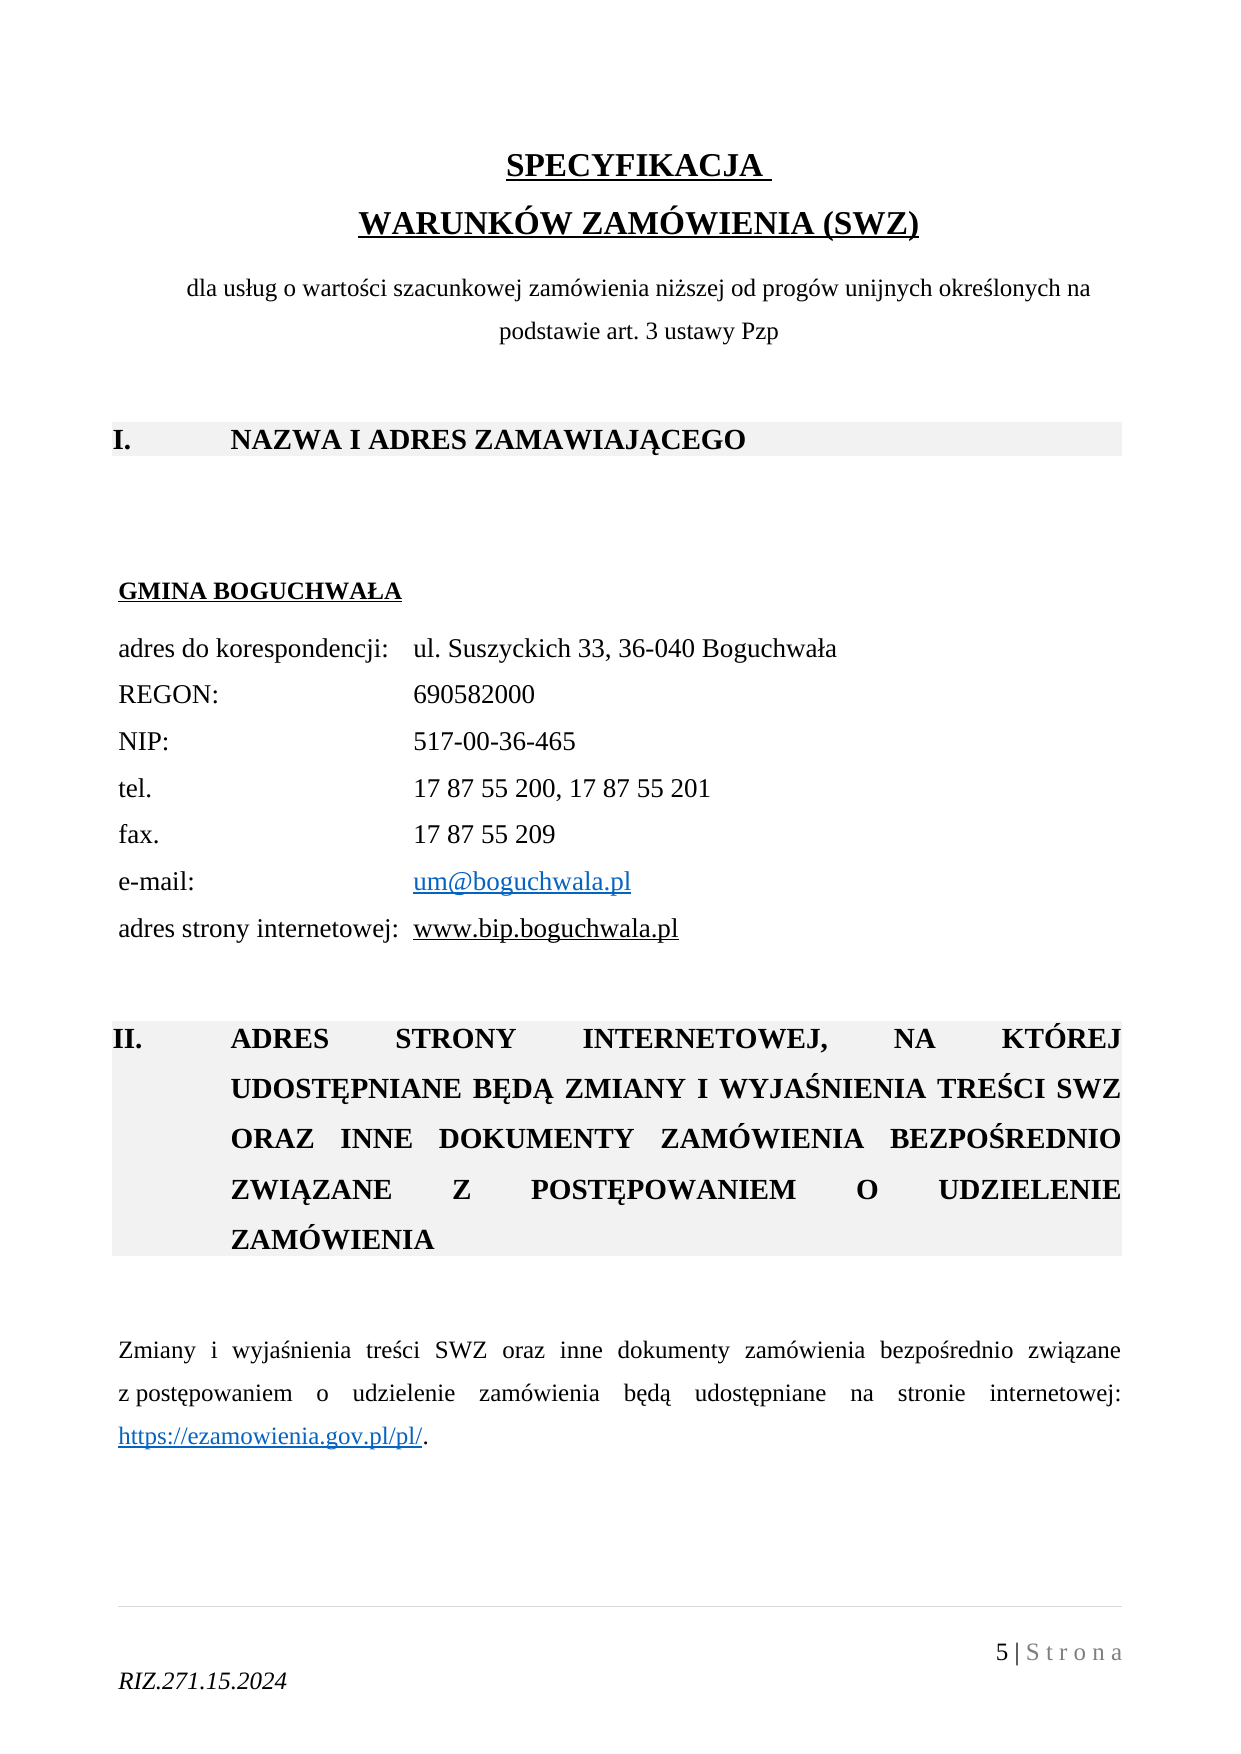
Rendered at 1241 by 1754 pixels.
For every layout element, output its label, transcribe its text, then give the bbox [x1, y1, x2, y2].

text SPECYFIKACJA WARUNKÓW ZAMÓWIENIA (SWZ) [155, 146, 1122, 242]
text GMINA BOGUCHWAŁA [118, 576, 1122, 605]
subtitle ADRES STRONY INTERNETOWEJ, NA KTÓREJ UDOSTĘPNIANE BĘDĄ ZMIANY I WYJAŚNIENIA TREŚCI SWZ ORAZ INNE DOKUMENTY ZAMÓWIENIA BEZPOŚREDNIO ZWIĄZANE Z POSTĘPOWANIEM O UDZIELENIE ZAMÓWIENIA [112, 1021, 1122, 1256]
text adres do korespondencji: ul. Suszyckich 33, 36-040 Boguchwała REGON: 690582000 NIP: 517-00-36-465 tel. 17 87 55 200, 17 87 55 201 fax. 17 87 55 209 e-mail: um@boguchwala.pl adres strony internetowej: www.bip.boguchwala.pl [118, 632, 1122, 943]
text Zmiany i wyjaśnienia treści SWZ oraz inne dokumenty zamówienia bezpośrednio związane z postępowaniem o udzielenie zamówienia będą udostępniane na stronie internetowej: https://ezamowienia.gov.pl/pl/. [118, 1335, 1122, 1450]
subtitle NAZWA I ADRES ZAMAWIAJĄCEGO [112, 422, 1122, 456]
text dla usług o wartości szacunkowej zamówienia niższej od progów unijnych określonych na podstawie art. 3 ustawy Pzp [155, 273, 1122, 345]
